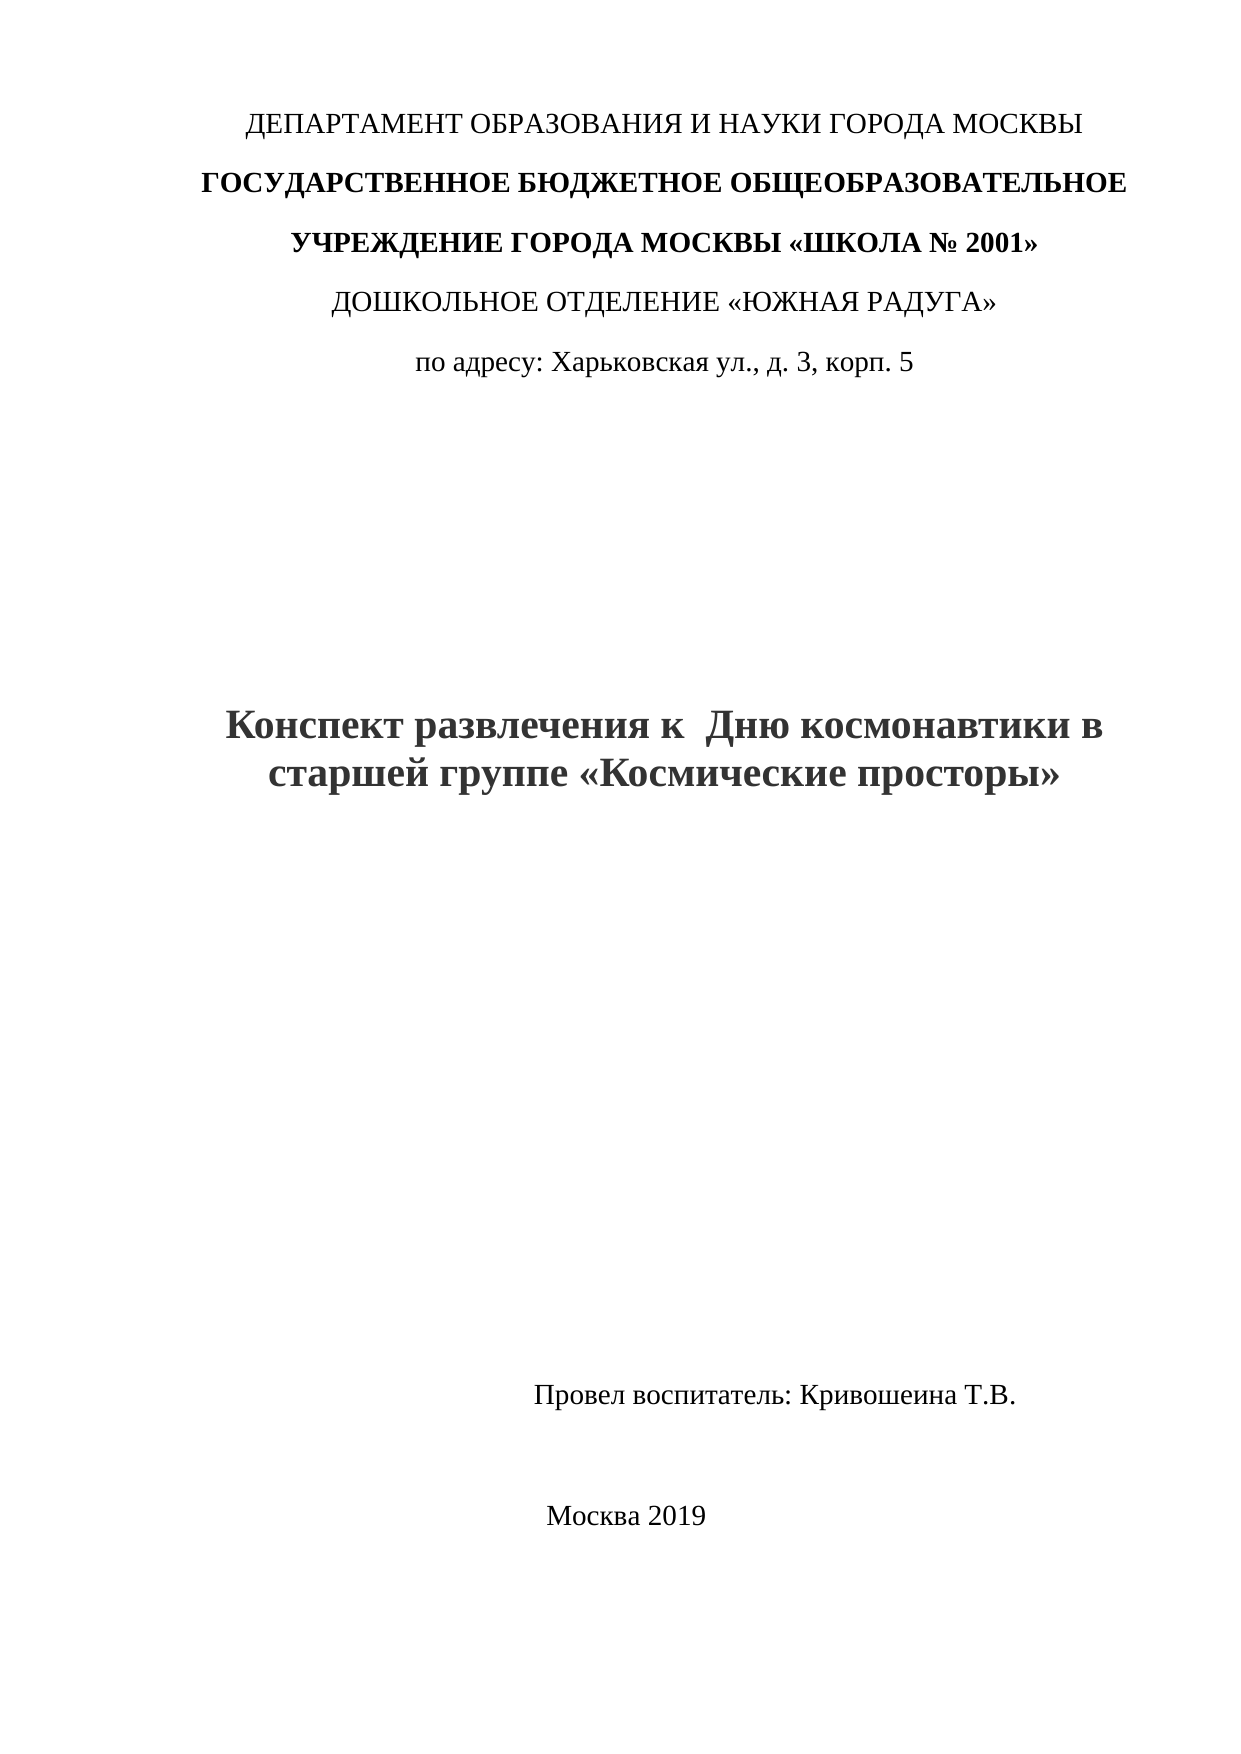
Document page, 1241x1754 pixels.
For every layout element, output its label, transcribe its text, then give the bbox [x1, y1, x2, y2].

text ДОШКОЛЬНОЕ ОТДЕЛЕНИЕ «ЮЖНАЯ РАДУГА» [177, 284, 1152, 318]
text УЧРЕЖДЕНИЕ ГОРОДА МОСКВЫ «ШКОЛА № 2001» [177, 225, 1152, 258]
text ГОСУДАРСТВЕННОЕ БЮДЖЕТНОЕ ОБЩЕОБРАЗОВАТЕЛЬНОЕ [177, 166, 1152, 199]
text Конспект развлечения к Дню космонавтики в старшей группе «Космические просторы» [177, 700, 1152, 796]
text ДЕПАРТАМЕНТ ОБРАЗОВАНИЯ И НАУКИ ГОРОДА МОСКВЫ [177, 106, 1152, 140]
text Москва 2019 [546, 1498, 1152, 1532]
text по адресу: Харьковская ул., д. 3, корп. 5 [177, 344, 1152, 377]
text Провел воспитатель: Кривошеина Т.В. [325, 1377, 1152, 1411]
